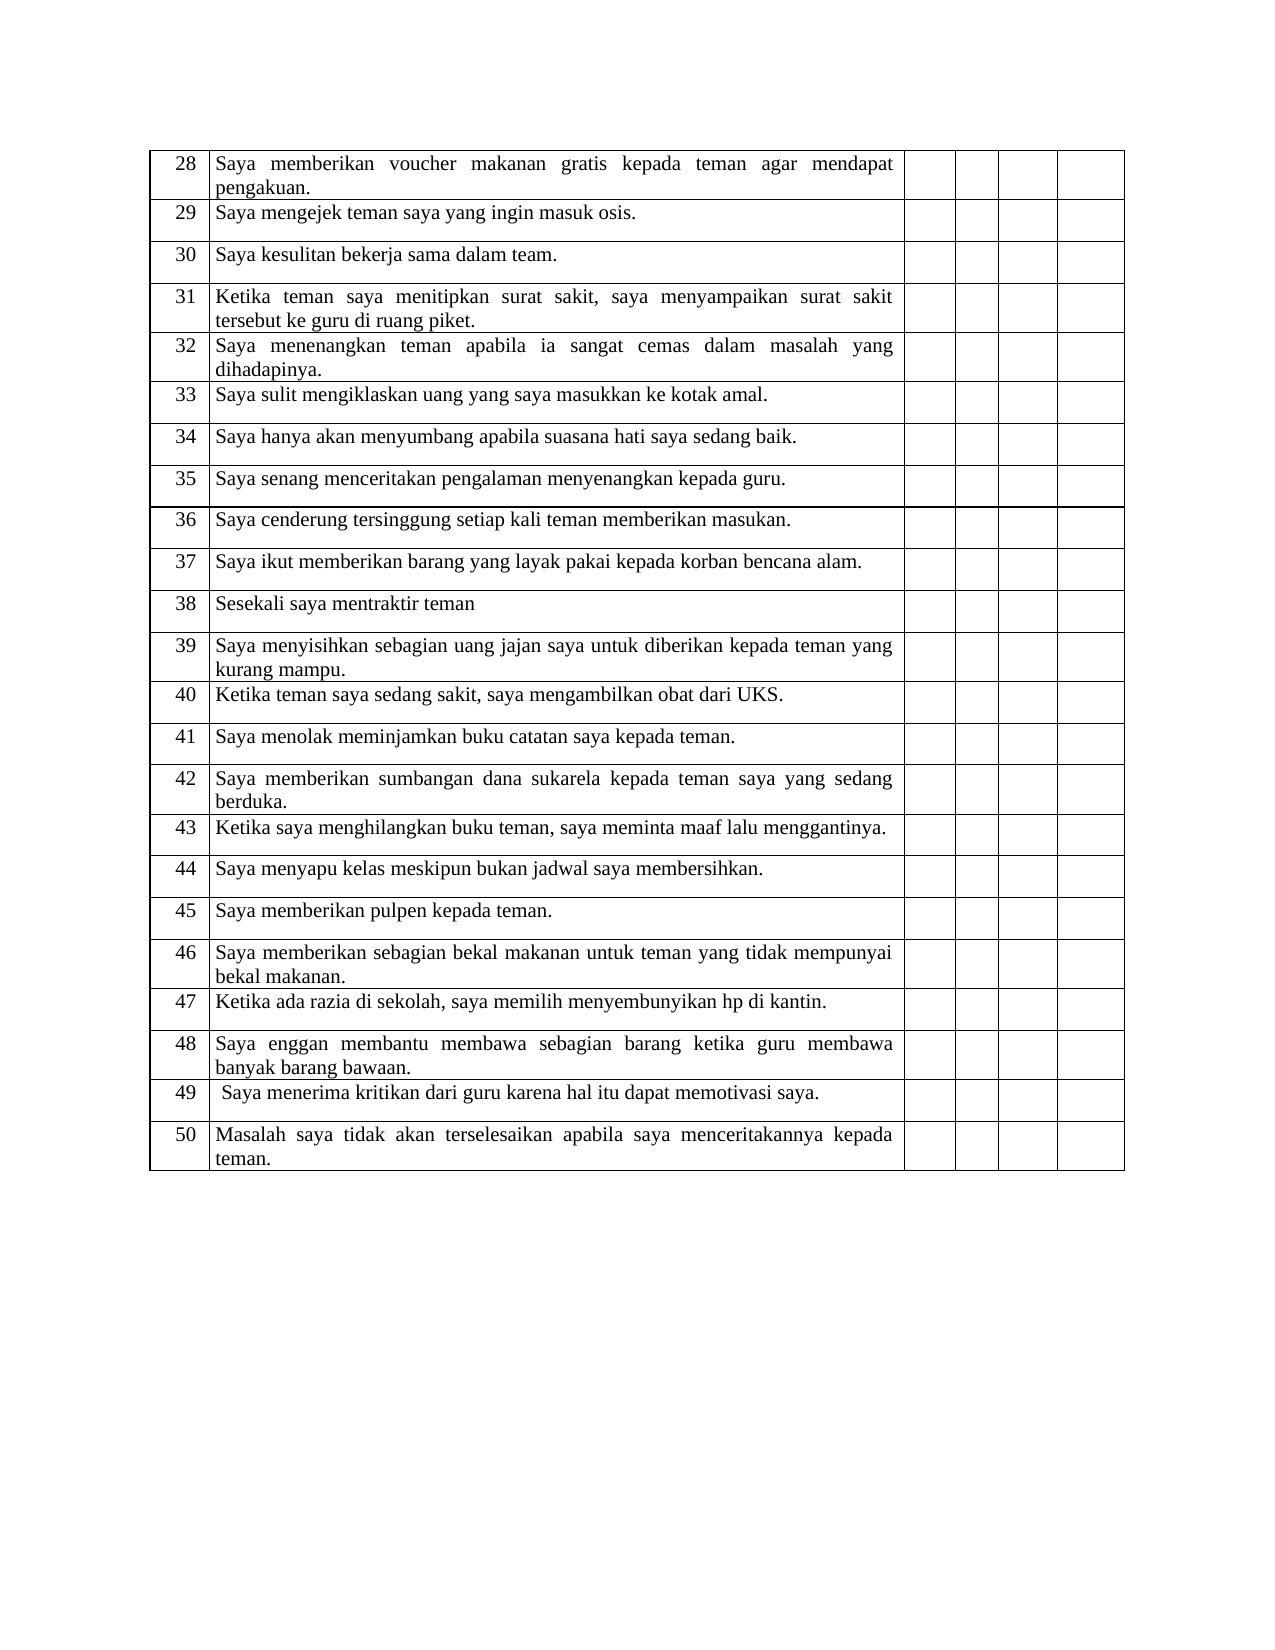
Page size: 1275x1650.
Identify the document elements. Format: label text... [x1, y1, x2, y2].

table_cell [905, 242, 955, 283]
table_cell 42 [151, 765, 209, 813]
table_cell Ketika teman saya menitipkan surat sakit, saya menyampaikan surat sakit tersebut ke guru di ruang piket. [210, 284, 904, 332]
table_cell 31 [151, 284, 209, 332]
table_cell [1058, 856, 1124, 897]
table_cell Saya sulit mengiklaskan uang yang saya masukkan ke kotak amal. [210, 382, 904, 423]
table_cell [956, 989, 998, 1030]
table_cell [999, 856, 1057, 897]
table_cell Ketika saya menghilangkan buku teman, saya meminta maaf lalu menggantinya. [210, 815, 904, 855]
table_cell 41 [151, 724, 209, 764]
table_cell 35 [151, 466, 209, 506]
table_cell 49 [151, 1080, 209, 1121]
table_cell [905, 333, 955, 381]
table_cell [956, 765, 998, 813]
table_cell [1058, 333, 1124, 381]
table_cell [999, 724, 1057, 764]
table_cell [999, 508, 1057, 548]
table_cell [999, 466, 1057, 506]
table_cell [1058, 151, 1124, 199]
table_cell [999, 898, 1057, 939]
table_cell [999, 1122, 1057, 1170]
table_cell [999, 591, 1057, 632]
table_cell [999, 382, 1057, 423]
table_cell [956, 682, 998, 723]
table_cell 50 [151, 1122, 209, 1170]
table_cell 48 [151, 1031, 209, 1079]
table_cell [905, 856, 955, 897]
table_cell [956, 242, 998, 283]
table_cell [956, 1031, 998, 1079]
table_cell [999, 242, 1057, 283]
table_cell 30 [151, 242, 209, 283]
table_cell [956, 856, 998, 897]
table_cell [956, 424, 998, 464]
table_cell [905, 508, 955, 548]
table_cell [905, 424, 955, 464]
table_cell [905, 1080, 955, 1121]
table_cell Saya menyapu kelas meskipun bukan jadwal saya membersihkan. [210, 856, 904, 897]
table_cell [1058, 466, 1124, 506]
table_cell [956, 815, 998, 855]
table_cell [956, 466, 998, 506]
table_cell [1058, 898, 1124, 939]
table_cell Saya senang menceritakan pengalaman menyenangkan kepada guru. [210, 466, 904, 506]
table_cell [905, 989, 955, 1030]
table_cell Ketika teman saya sedang sakit, saya mengambilkan obat dari UKS. [210, 682, 904, 723]
table_cell [905, 1031, 955, 1079]
table_cell Saya cenderung tersinggung setiap kali teman memberikan masukan. [210, 508, 904, 548]
table_cell Saya memberikan sumbangan dana sukarela kepada teman saya yang sedang berduka. [210, 765, 904, 813]
table_cell [999, 633, 1057, 681]
table_cell 36 [151, 508, 209, 548]
table_cell [1058, 940, 1124, 988]
table_cell [905, 591, 955, 632]
table_cell 47 [151, 989, 209, 1030]
table_cell Saya kesulitan bekerja sama dalam team. [210, 242, 904, 283]
table_cell [956, 1122, 998, 1170]
table_cell [999, 815, 1057, 855]
table_cell [999, 765, 1057, 813]
table_cell 39 [151, 633, 209, 681]
table_cell [905, 284, 955, 332]
table_cell [905, 1122, 955, 1170]
table_cell [1058, 1080, 1124, 1121]
table_cell Saya mengejek teman saya yang ingin masuk osis. [210, 200, 904, 241]
table_cell [956, 333, 998, 381]
table_cell [956, 1080, 998, 1121]
table_cell Sesekali saya mentraktir teman [210, 591, 904, 632]
table_cell Saya enggan membantu membawa sebagian barang ketika guru membawa banyak barang bawaan. [210, 1031, 904, 1079]
table_cell Masalah saya tidak akan terselesaikan apabila saya menceritakannya kepada teman. [210, 1122, 904, 1170]
table_cell 43 [151, 815, 209, 855]
table_cell Saya ikut memberikan barang yang layak pakai kepada korban bencana alam. [210, 549, 904, 590]
table_cell [905, 633, 955, 681]
table_cell 46 [151, 940, 209, 988]
table_cell [999, 333, 1057, 381]
table_cell [905, 200, 955, 241]
table_cell 40 [151, 682, 209, 723]
table_cell [1058, 815, 1124, 855]
table_cell Saya menolak meminjamkan buku catatan saya kepada teman. [210, 724, 904, 764]
table_cell [999, 200, 1057, 241]
table_cell Saya menenangkan teman apabila ia sangat cemas dalam masalah yang dihadapinya. [210, 333, 904, 381]
table_cell 44 [151, 856, 209, 897]
table_cell [905, 382, 955, 423]
table_cell Saya menyisihkan sebagian uang jajan saya untuk diberikan kepada teman yang kurang mampu. [210, 633, 904, 681]
table_cell [1058, 284, 1124, 332]
table_cell 45 [151, 898, 209, 939]
table_cell [956, 151, 998, 199]
table_cell [999, 682, 1057, 723]
table_cell [999, 940, 1057, 988]
table_cell [1058, 633, 1124, 681]
table_cell [905, 466, 955, 506]
table_cell Ketika ada razia di sekolah, saya memilih menyembunyikan hp di kantin. [210, 989, 904, 1030]
table_cell [956, 382, 998, 423]
table_cell [905, 549, 955, 590]
table_cell Saya menerima kritikan dari guru karena hal itu dapat memotivasi saya. [210, 1080, 904, 1121]
table_cell [999, 989, 1057, 1030]
table_cell Saya hanya akan menyumbang apabila suasana hati saya sedang baik. [210, 424, 904, 464]
table_cell 33 [151, 382, 209, 423]
table_cell 28 [151, 151, 209, 199]
table_cell [1058, 242, 1124, 283]
table_cell [1058, 424, 1124, 464]
table_cell [999, 151, 1057, 199]
table_cell [1058, 508, 1124, 548]
table_cell [905, 765, 955, 813]
table_cell [1058, 682, 1124, 723]
table_cell [956, 898, 998, 939]
table_cell [1058, 724, 1124, 764]
table_cell [956, 633, 998, 681]
table_cell [956, 591, 998, 632]
table_cell 32 [151, 333, 209, 381]
table_cell Saya memberikan pulpen kepada teman. [210, 898, 904, 939]
table_cell [956, 724, 998, 764]
table_cell [905, 682, 955, 723]
table_cell [956, 284, 998, 332]
table_cell 34 [151, 424, 209, 464]
table_cell [956, 200, 998, 241]
table_cell [956, 940, 998, 988]
table_cell [1058, 200, 1124, 241]
table_cell [1058, 549, 1124, 590]
table_cell [905, 940, 955, 988]
table_cell [1058, 1122, 1124, 1170]
table_cell [956, 508, 998, 548]
table_cell [999, 1080, 1057, 1121]
table_cell [905, 898, 955, 939]
table_cell 29 [151, 200, 209, 241]
table_cell [1058, 1031, 1124, 1079]
table_cell [905, 151, 955, 199]
table_cell [1058, 765, 1124, 813]
table_cell [905, 724, 955, 764]
table_cell [999, 549, 1057, 590]
table_cell [999, 284, 1057, 332]
table_cell [999, 424, 1057, 464]
table_cell [1058, 989, 1124, 1030]
table_cell Saya memberikan voucher makanan gratis kepada teman agar mendapat pengakuan. [210, 151, 904, 199]
table_cell [905, 815, 955, 855]
table_cell 37 [151, 549, 209, 590]
table_cell Saya memberikan sebagian bekal makanan untuk teman yang tidak mempunyai bekal makanan. [210, 940, 904, 988]
table_cell [999, 1031, 1057, 1079]
table_cell [1058, 382, 1124, 423]
table_cell [956, 549, 998, 590]
table_cell [1058, 591, 1124, 632]
table_cell 38 [151, 591, 209, 632]
